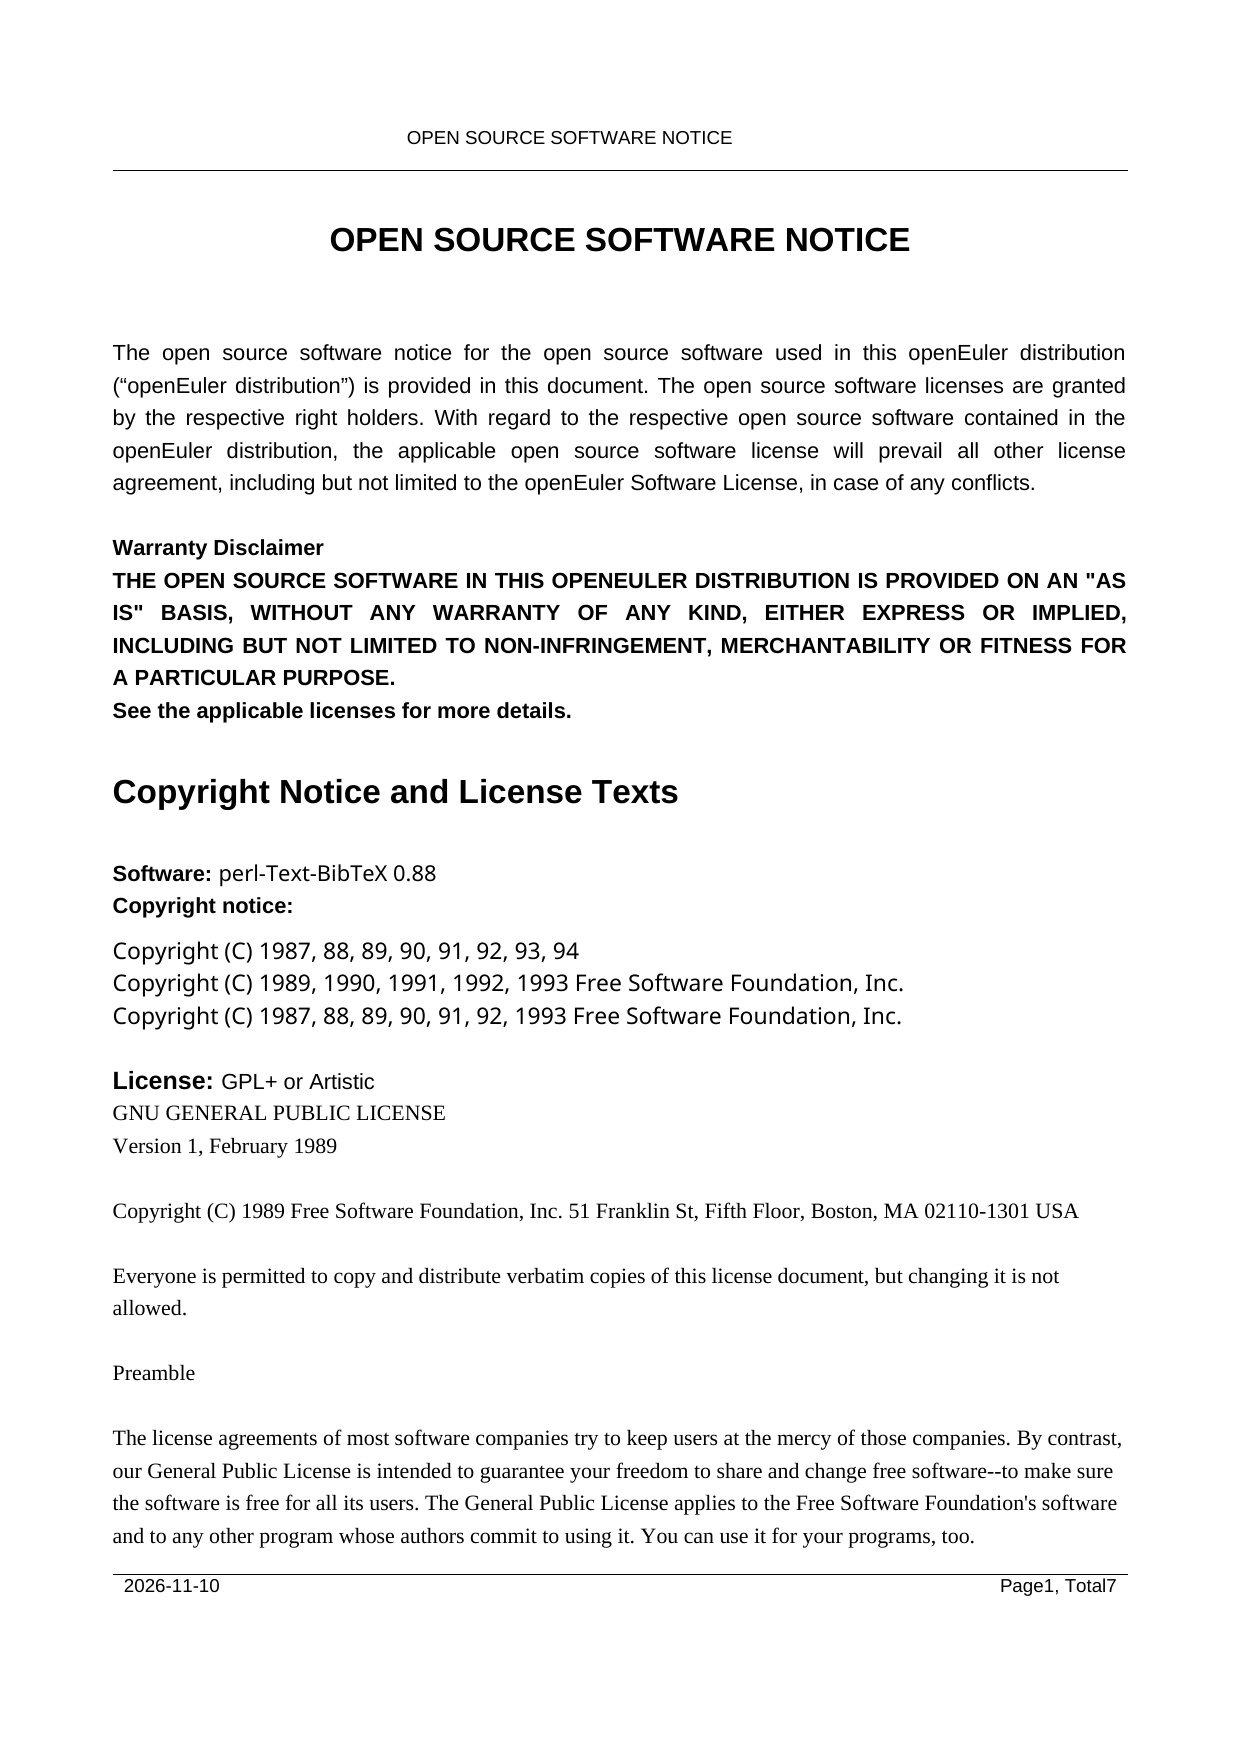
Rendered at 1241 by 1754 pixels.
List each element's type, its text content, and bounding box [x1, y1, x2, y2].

text THE OPEN SOURCE SOFTWARE IN THIS OPENEULER DISTRIBUTION IS PROVIDED ON AN "AS IS" BASIS, WITHOUT ANY WARRANTY OF ANY KIND, EITHER EXPRESS OR IMPLIED, INCLUDING BUT NOT LIMITED TO NON-INFRINGEMENT, MERCHANTABILITY OR FITNESS FOR A PARTICULAR PURPOSE. See the applicable licenses for more details. [112, 564, 1128, 726]
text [112, 1096, 1128, 1551]
text Copyright notice: [112, 889, 1128, 921]
text OPEN SOURCE SOFTWARE NOTICE [112, 206, 1128, 271]
text Warranty Disclaimer [112, 531, 1128, 564]
text The open source software notice for the open source software used in this openEuler distribution (“openEuler distribution”) is provided in this document. The open source software licenses are granted by the respective right holders. With regard to the respective open source software contained in the openEuler distribution, the applicable open source software license will prevail all other license agreement, including but not limited to the openEuler Software License, in case of any conflicts. [112, 336, 1128, 499]
title Software: perl-Text-BibTeX 0.88 [112, 856, 1128, 889]
text Copyright (C) 1987, 88, 89, 90, 91, 92, 93, 94 Copyright (C) 1989, 1990, 1991, 1992, 1993 Free Software Foundation, Inc. Copyright (C) 1987, 88, 89, 90, 91, 92, 1993 Free Software Foundation, Inc. [112, 934, 1128, 1064]
text License: GPL+ or Artistic [112, 1064, 1128, 1096]
text Copyright Notice and License Texts [112, 759, 1128, 824]
